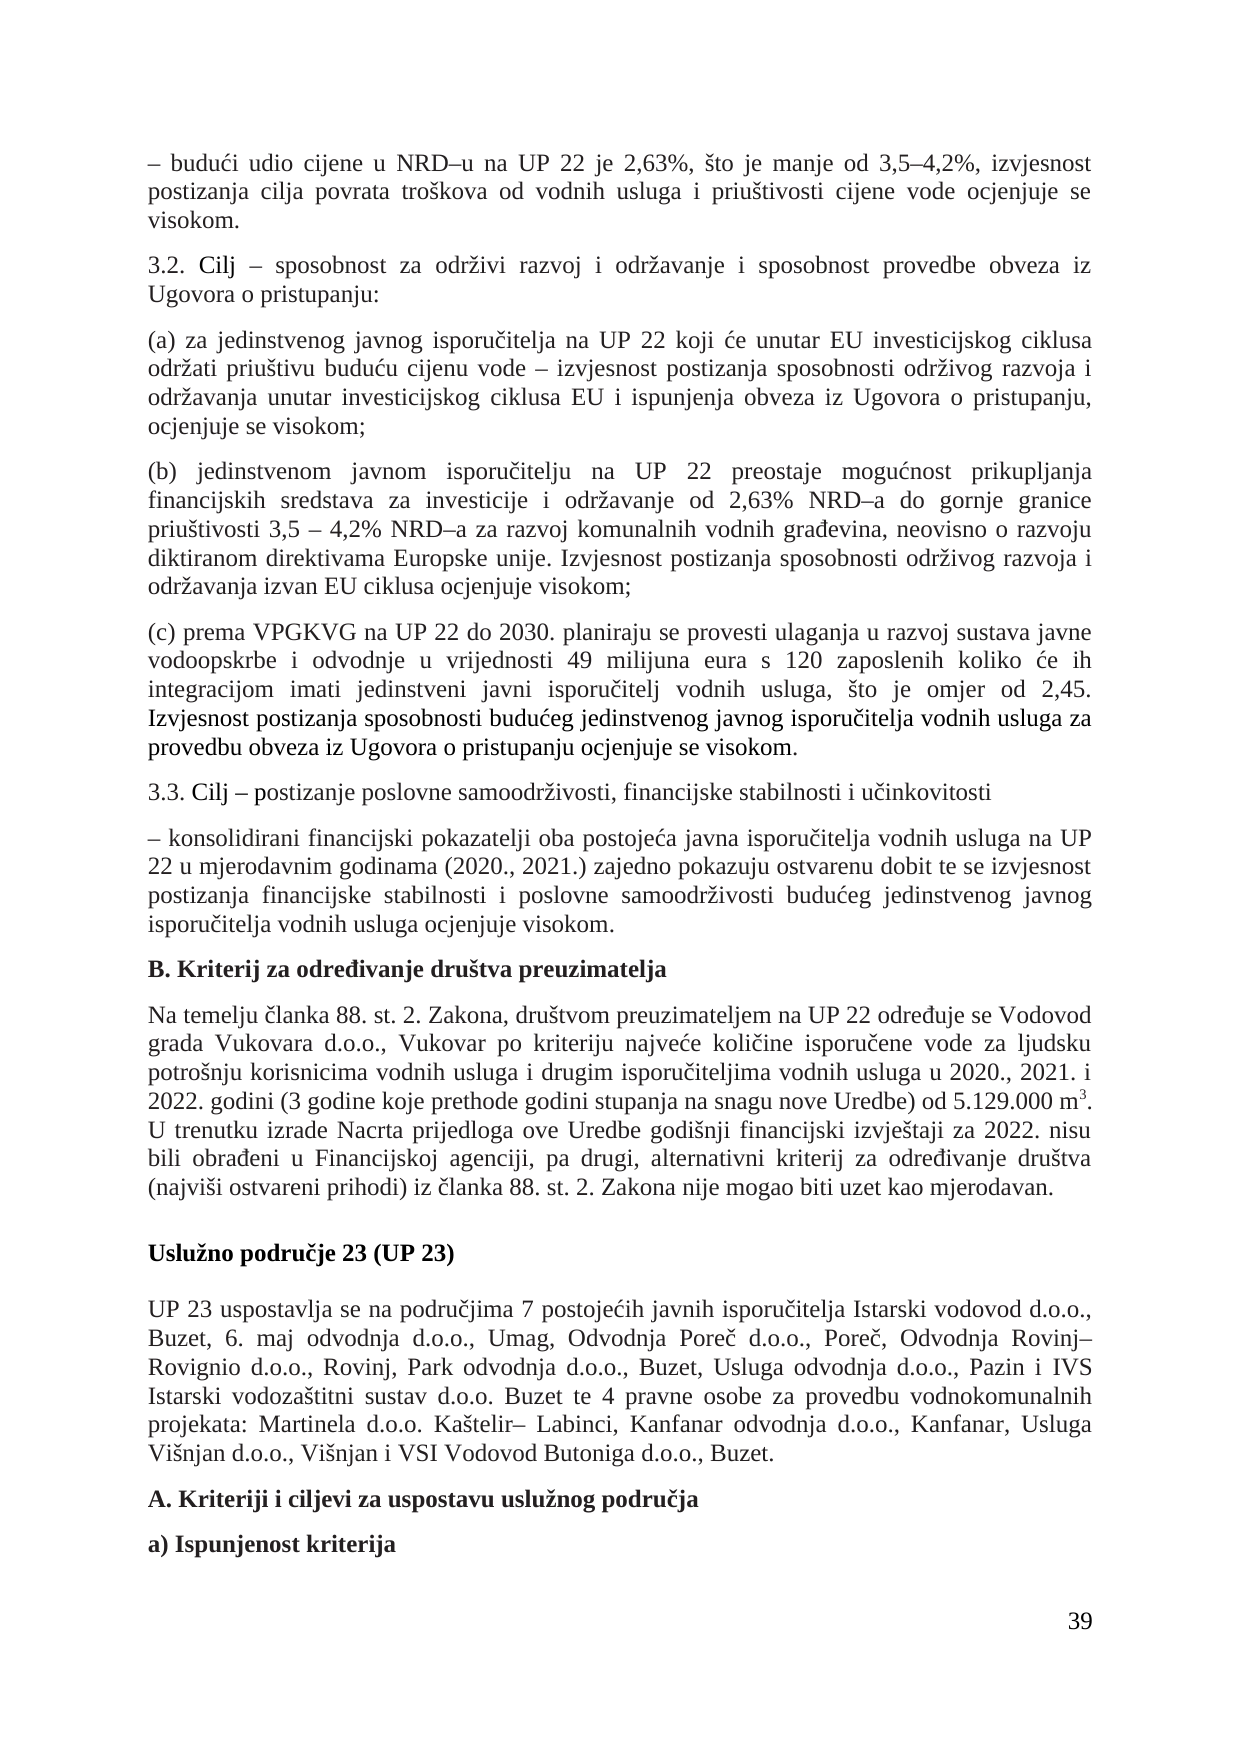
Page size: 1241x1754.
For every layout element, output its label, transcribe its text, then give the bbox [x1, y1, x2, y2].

text 3.3. Cilj – postizanje poslovne samoodrživosti, financijske stabilnosti i učinkovitosti [148, 777, 1093, 806]
text B. Kriterij za određivanje društva preuzimatelja [148, 954, 1093, 983]
text a) Ispunjenost kriterija [148, 1529, 1093, 1558]
text Na temelju članka 88. st. 2. Zakona, društvom preuzimateljem na UP 22 određuje se Vodovod grada Vukovara d.o.o., Vukovar po kriteriju najveće količine isporučene vode za ljudsku potrošnju korisnicima vodnih usluga i drugim isporučiteljima vodnih usluga u 2020., 2021. i 2022. godini (3 godine koje prethode godini stupanja na snagu nove Uredbe) od 5.129.000 m3. U trenutku izrade Nacrta prijedloga ove Uredbe godišnji financijski izvještaji za 2022. nisu bili obrađeni u Financijskoj agenciji, pa drugi, alternativni kriterij za određivanje društva (najviši ostvareni prihodi) iz članka 88. st. 2. Zakona nije mogao biti uzet kao mjerodavan. [148, 1000, 1093, 1201]
text (c) prema VPGKVG na UP 22 do 2030. planiraju se provesti ulaganja u razvoj sustava javne vodoopskrbe i odvodnje u vrijednosti 49 milijuna eura s 120 zaposlenih koliko će ih integracijom imati jedinstveni javni isporučitelj vodnih usluga, što je omjer od 2,45. Izvjesnost postizanja sposobnosti budućeg jedinstvenog javnog isporučitelja vodnih usluga za provedbu obveza iz Ugovora o pristupanju ocjenjuje se visokom. [148, 617, 1093, 761]
text (a) za jedinstvenog javnog isporučitelja na UP 22 koji će unutar EU investicijskog ciklusa održati priuštivu buduću cijenu vode – izvjesnost postizanja sposobnosti održivog razvoja i održavanja unutar investicijskog ciklusa EU i ispunjenja obveza iz Ugovora o pristupanju, ocjenjuje se visokom; [148, 325, 1093, 440]
text – konsolidirani financijski pokazatelji oba postojeća javna isporučitelja vodnih usluga na UP 22 u mjerodavnim godinama (2020., 2021.) zajedno pokazuju ostvarenu dobit te se izvjesnost postizanja financijske stabilnosti i poslovne samoodrživosti budućeg jedinstvenog javnog isporučitelja vodnih usluga ocjenjuje visokom. [148, 823, 1093, 938]
text UP 23 uspostavlja se na područjima 7 postojećih javnih isporučitelja Istarski vodovod d.o.o., Buzet, 6. maj odvodnja d.o.o., Umag, Odvodnja Poreč d.o.o., Poreč, Odvodnja Rovinj–Rovignio d.o.o., Rovinj, Park odvodnja d.o.o., Buzet, Usluga odvodnja d.o.o., Pazin i IVS Istarski vodozaštitni sustav d.o.o. Buzet te 4 pravne osobe za provedbu vodnokomunalnih projekata: Martinela d.o.o. Kaštelir– Labinci, Kanfanar odvodnja d.o.o., Kanfanar, Usluga Višnjan d.o.o., Višnjan i VSI Vodovod Butoniga d.o.o., Buzet. [148, 1294, 1093, 1467]
text Uslužno područje 23 (UP 23) [148, 1238, 1093, 1267]
text – budući udio cijene u NRD–u na UP 22 je 2,63%, što je manje od 3,5–4,2%, izvjesnost postizanja cilja povrata troškova od vodnih usluga i priuštivosti cijene vode ocjenjuje se visokom. [148, 148, 1093, 234]
text A. Kriteriji i ciljevi za uspostavu uslužnog područja [148, 1484, 1093, 1512]
text (b) jedinstvenom javnom isporučitelju na UP 22 preostaje mogućnost prikupljanja financijskih sredstava za investicije i održavanje od 2,63% NRD–a do gornje granice priuštivosti 3,5 – 4,2% NRD–a za razvoj komunalnih vodnih građevina, neovisno o razvoju diktiranom direktivama Europske unije. Izvjesnost postizanja sposobnosti održivog razvoja i održavanja izvan EU ciklusa ocjenjuje visokom; [148, 456, 1093, 600]
text 3.2. Cilj – sposobnost za održivi razvoj i održavanje i sposobnost provedbe obveza iz Ugovora o pristupanju: [148, 251, 1093, 308]
